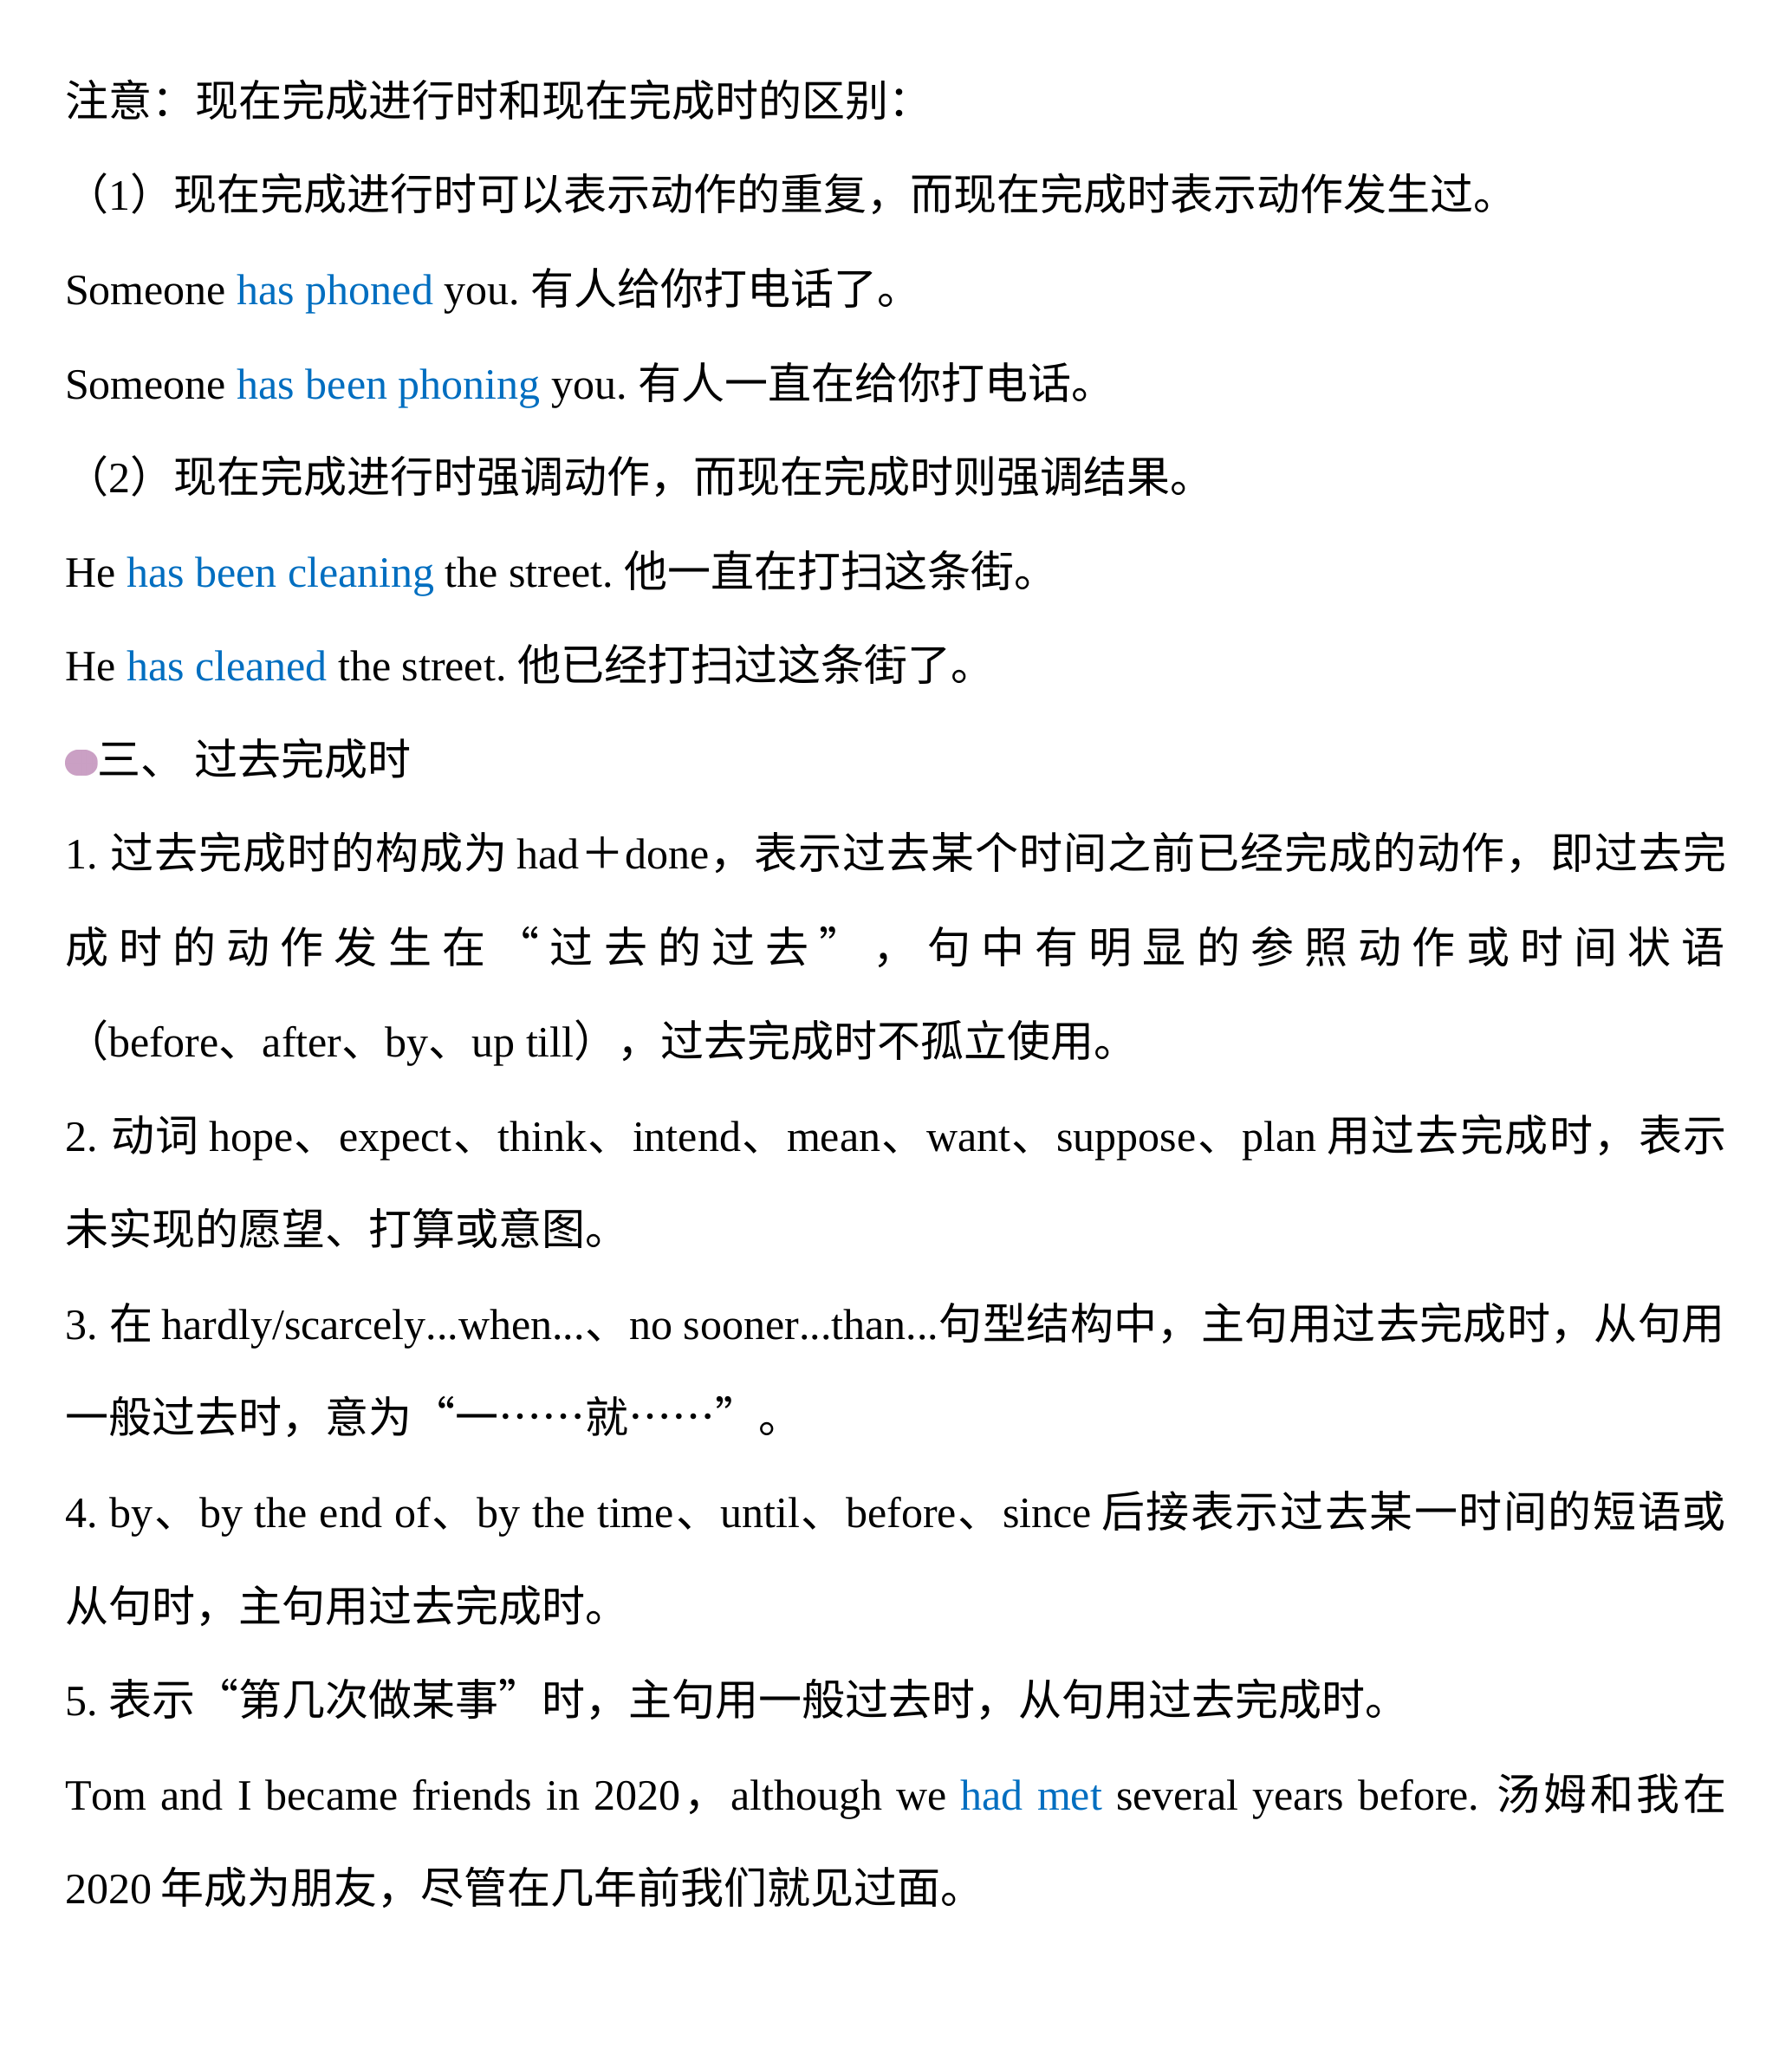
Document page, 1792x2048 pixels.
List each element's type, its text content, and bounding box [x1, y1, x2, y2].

picture [65, 750, 98, 776]
text Tom and I became friends in 2020，although we had met several years before. 汤姆和我在2020年成为朋友，尽管在几年前我们就见过面。 [65, 1759, 1726, 1916]
text Someone has phoned you. 有人给你打电话了。 [65, 254, 1726, 317]
text 注意：现在完成进行时和现在完成时的区别： [65, 66, 1726, 129]
text 2. 动词hope、expect、think、intend、mean、want、suppose、plan用过去完成时，表示未实现的愿望、打算或意图。 [65, 1101, 1726, 1258]
text Someone has been phoning you. 有人一直在给你打电话。 [65, 348, 1726, 411]
text He has been cleaning the street. 他一直在打扫这条街。 [65, 536, 1726, 599]
text （1）现在完成进行时可以表示动作的重复，而现在完成时表示动作发生过。 [65, 160, 1726, 223]
text （2）现在完成进行时强调动作，而现在完成时则强调结果。 [65, 443, 1726, 505]
text 5. 表示“第几次做某事”时，主句用一般过去时，从句用过去完成时。 [65, 1666, 1726, 1728]
text 3. 在hardly/scarcely...when...、no sooner...than...句型结构中，主句用过去完成时，从句用一般过去时，意为“一……就……”。 [65, 1289, 1726, 1446]
text 1. 过去完成时的构成为had＋done，表示过去某个时间之前已经完成的动作，即过去完成时的动作发生在“过去的过去”，句中有明显的参照动作或时间状语（before、after、by、up till），过去完成时不孤立使用。 [65, 819, 1726, 1070]
text 三、 过去完成时 [65, 725, 1726, 787]
text He has cleaned the street. 他已经打扫过这条街了。 [65, 631, 1726, 693]
text 4. by、by the end of、by the time、until、before、since后接表示过去某一时间的短语或从句时，主句用过去完成时。 [65, 1477, 1726, 1634]
